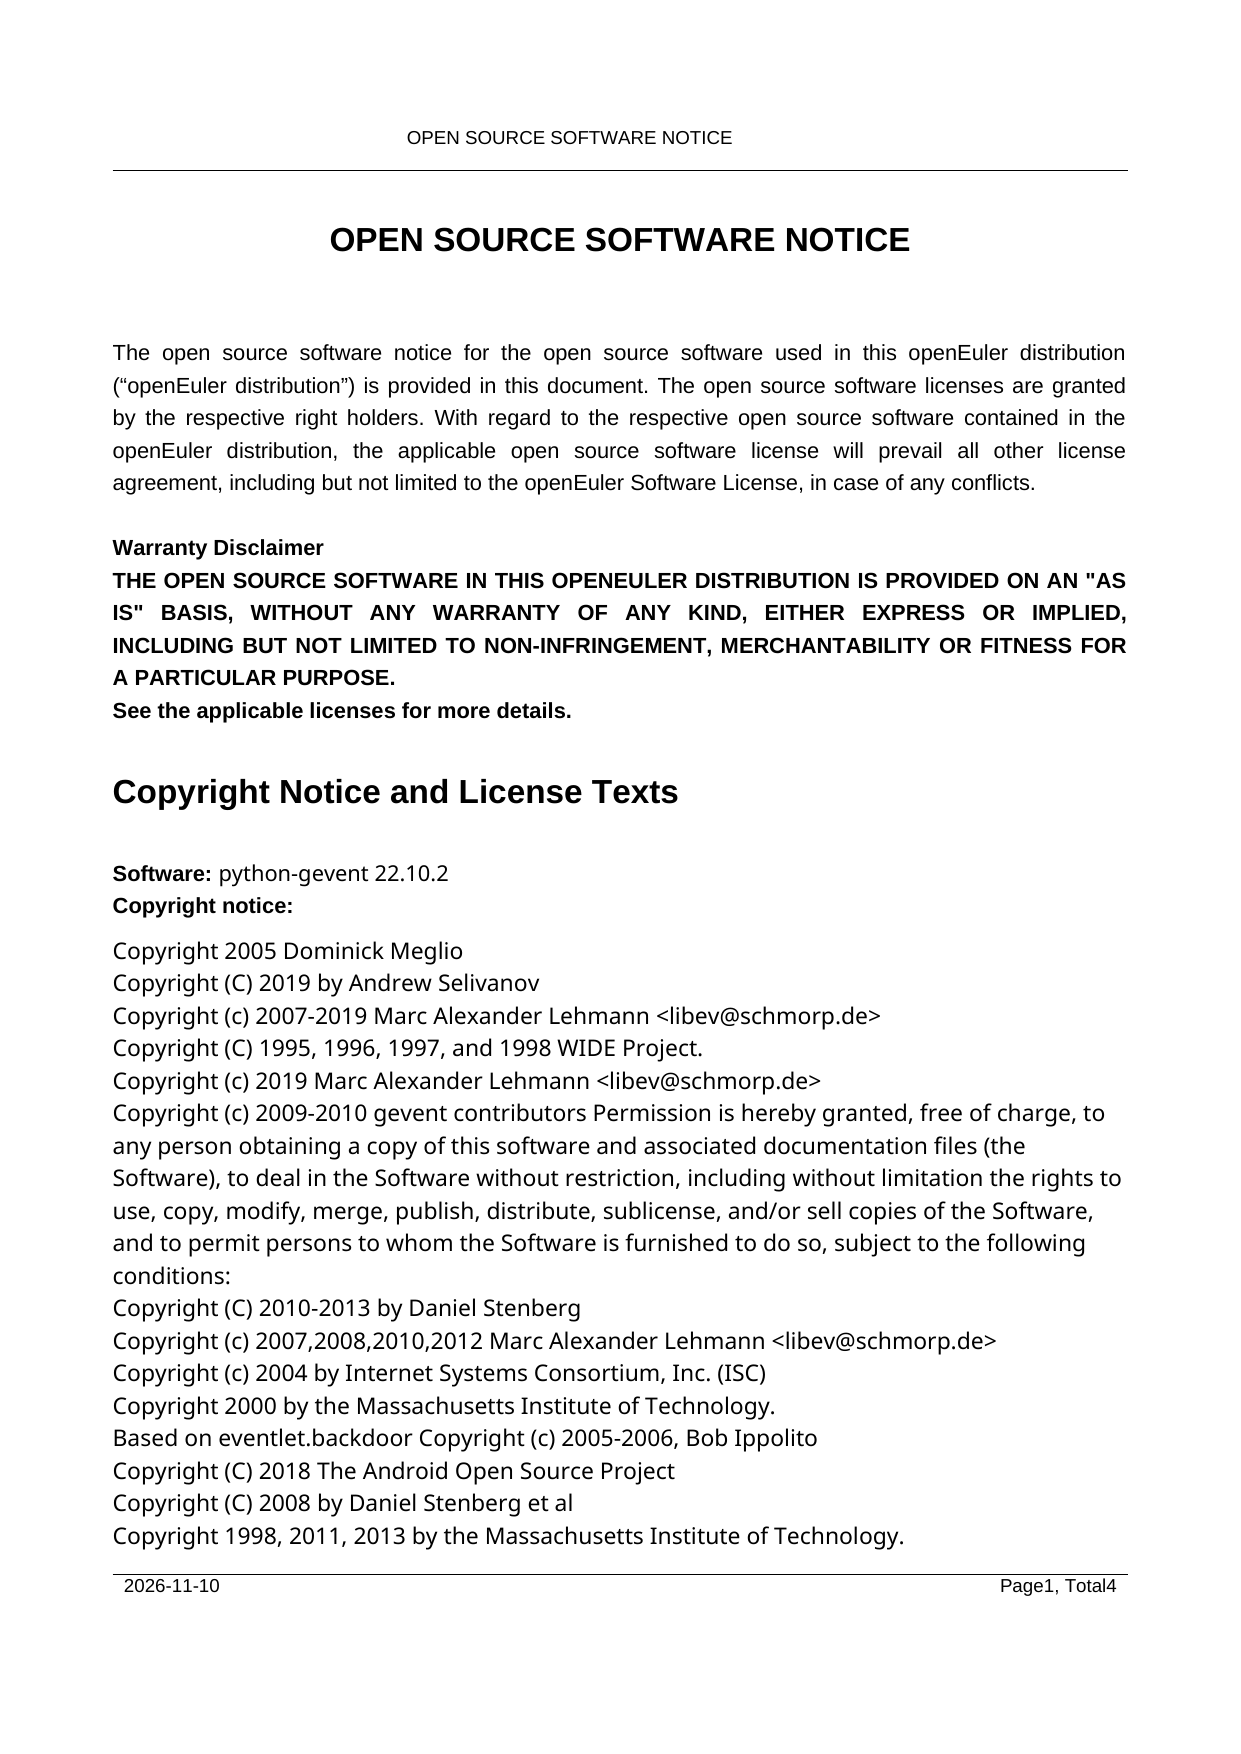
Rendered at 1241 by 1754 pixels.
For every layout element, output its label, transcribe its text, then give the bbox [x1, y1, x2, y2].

text Copyright Notice and License Texts [112, 759, 1128, 824]
text THE OPEN SOURCE SOFTWARE IN THIS OPENEULER DISTRIBUTION IS PROVIDED ON AN "AS IS" BASIS, WITHOUT ANY WARRANTY OF ANY KIND, EITHER EXPRESS OR IMPLIED, INCLUDING BUT NOT LIMITED TO NON-INFRINGEMENT, MERCHANTABILITY OR FITNESS FOR A PARTICULAR PURPOSE. See the applicable licenses for more details. [112, 564, 1128, 726]
text Warranty Disclaimer [112, 531, 1128, 564]
text Copyright notice: [112, 889, 1128, 921]
text OPEN SOURCE SOFTWARE NOTICE [112, 206, 1128, 271]
title Software: python-gevent 22.10.2 [112, 856, 1128, 889]
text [112, 934, 1128, 1551]
text The open source software notice for the open source software used in this openEuler distribution (“openEuler distribution”) is provided in this document. The open source software licenses are granted by the respective right holders. With regard to the respective open source software contained in the openEuler distribution, the applicable open source software license will prevail all other license agreement, including but not limited to the openEuler Software License, in case of any conflicts. [112, 336, 1128, 499]
